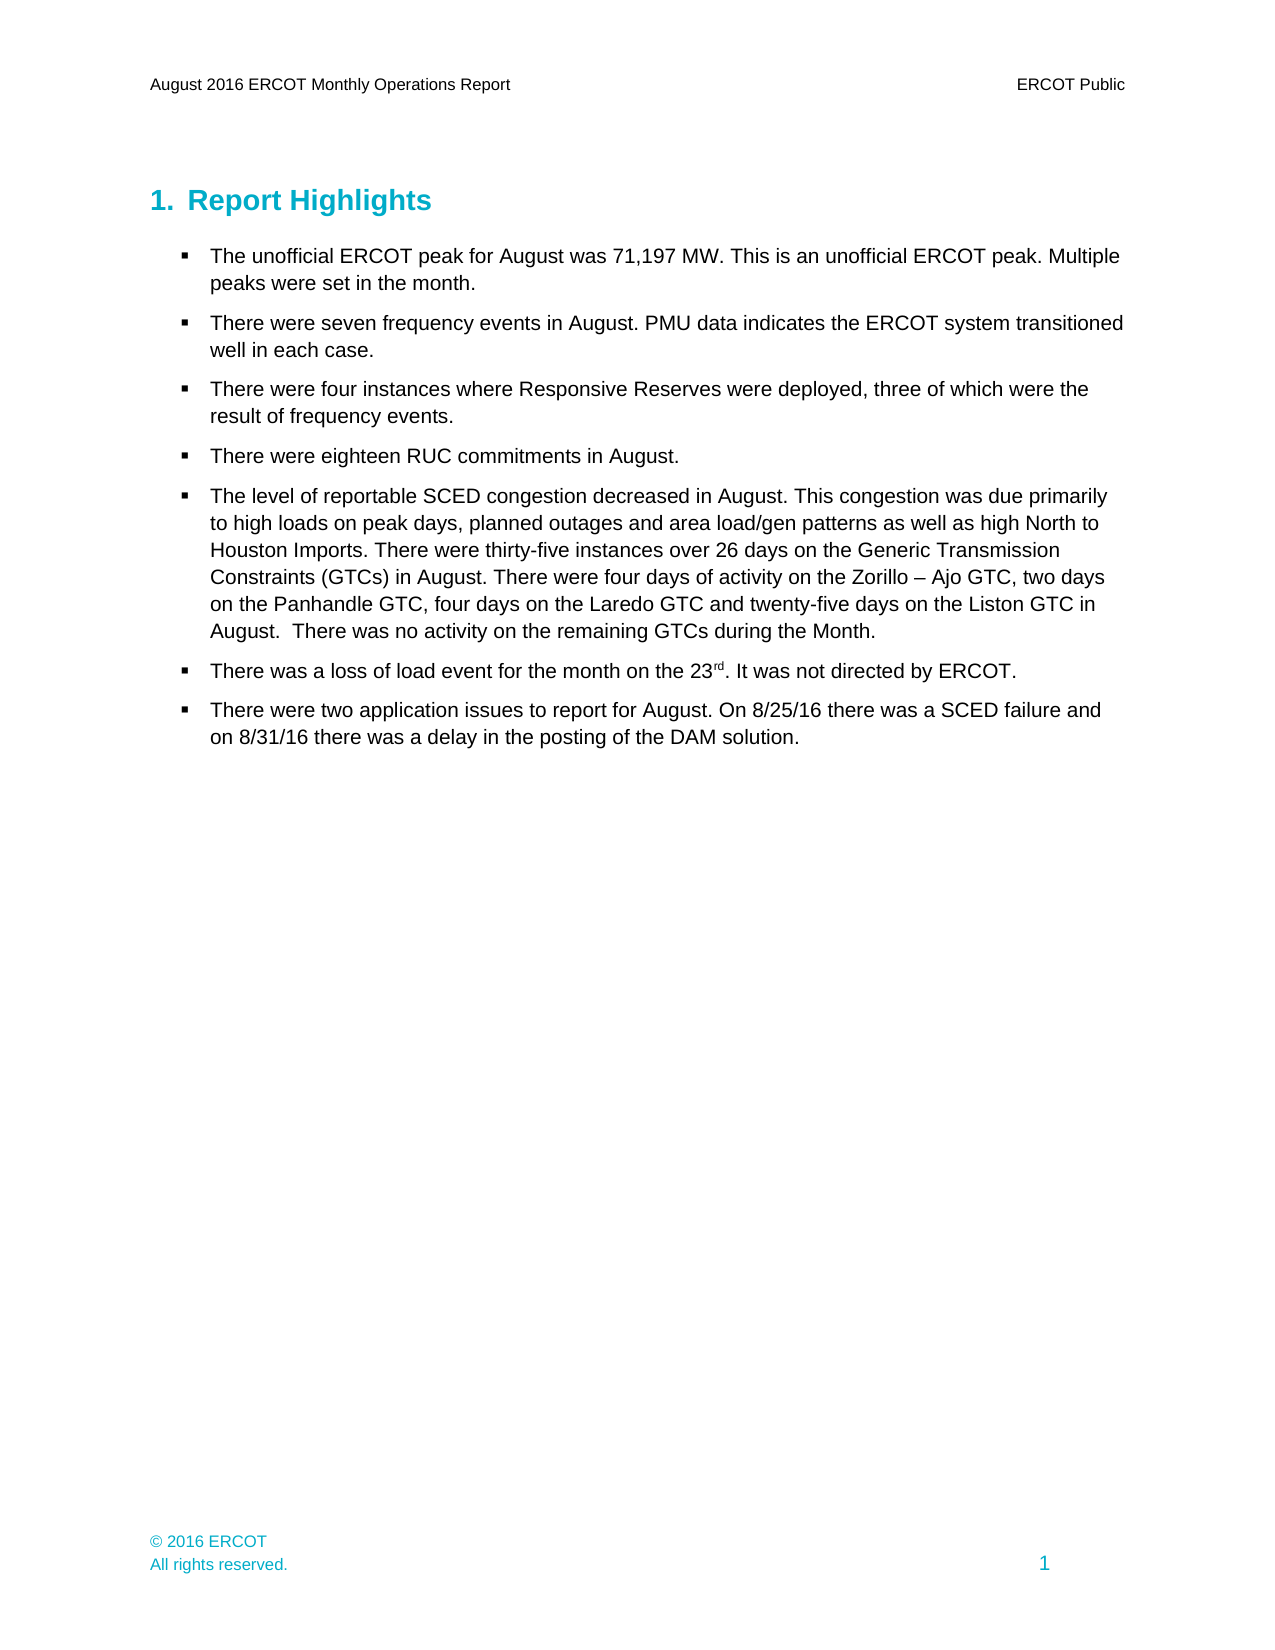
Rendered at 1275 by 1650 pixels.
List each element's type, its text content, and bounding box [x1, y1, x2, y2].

text There were eighteen RUC commitments in August. [180, 442, 1125, 469]
subtitle Report Highlights [150, 183, 1125, 217]
text There were two application issues to report for August. On 8/25/16 there was a SCED failure and on 8/31/16 there was a delay in the posting of the DAM solution. [180, 696, 1125, 750]
text There was a loss of load event for the month on the 23rd. It was not directed by ERCOT. [180, 656, 1125, 683]
text There were four instances where Responsive Reserves were deployed, three of which were the result of frequency events. [180, 375, 1125, 429]
text There were seven frequency events in August. PMU data indicates the ERCOT system transitioned well in each case. [180, 308, 1125, 363]
text The unofficial ERCOT peak for August was 71,197 MW. This is an unofficial ERCOT peak. Multiple peaks were set in the month. [180, 242, 1125, 296]
text The level of reportable SCED congestion decreased in August. This congestion was due primarily to high loads on peak days, planned outages and area load/gen patterns as well as high North to Houston Imports. There were thirty-five instances over 26 days on the Generic Transmission Constraints (GTCs) in August. There were four days of activity on the Zorillo – Ajo GTC, two days on the Panhandle GTC, four days on the Laredo GTC and twenty-five days on the Liston GTC in August. There was no activity on the remaining GTCs during the Month. [180, 481, 1125, 644]
